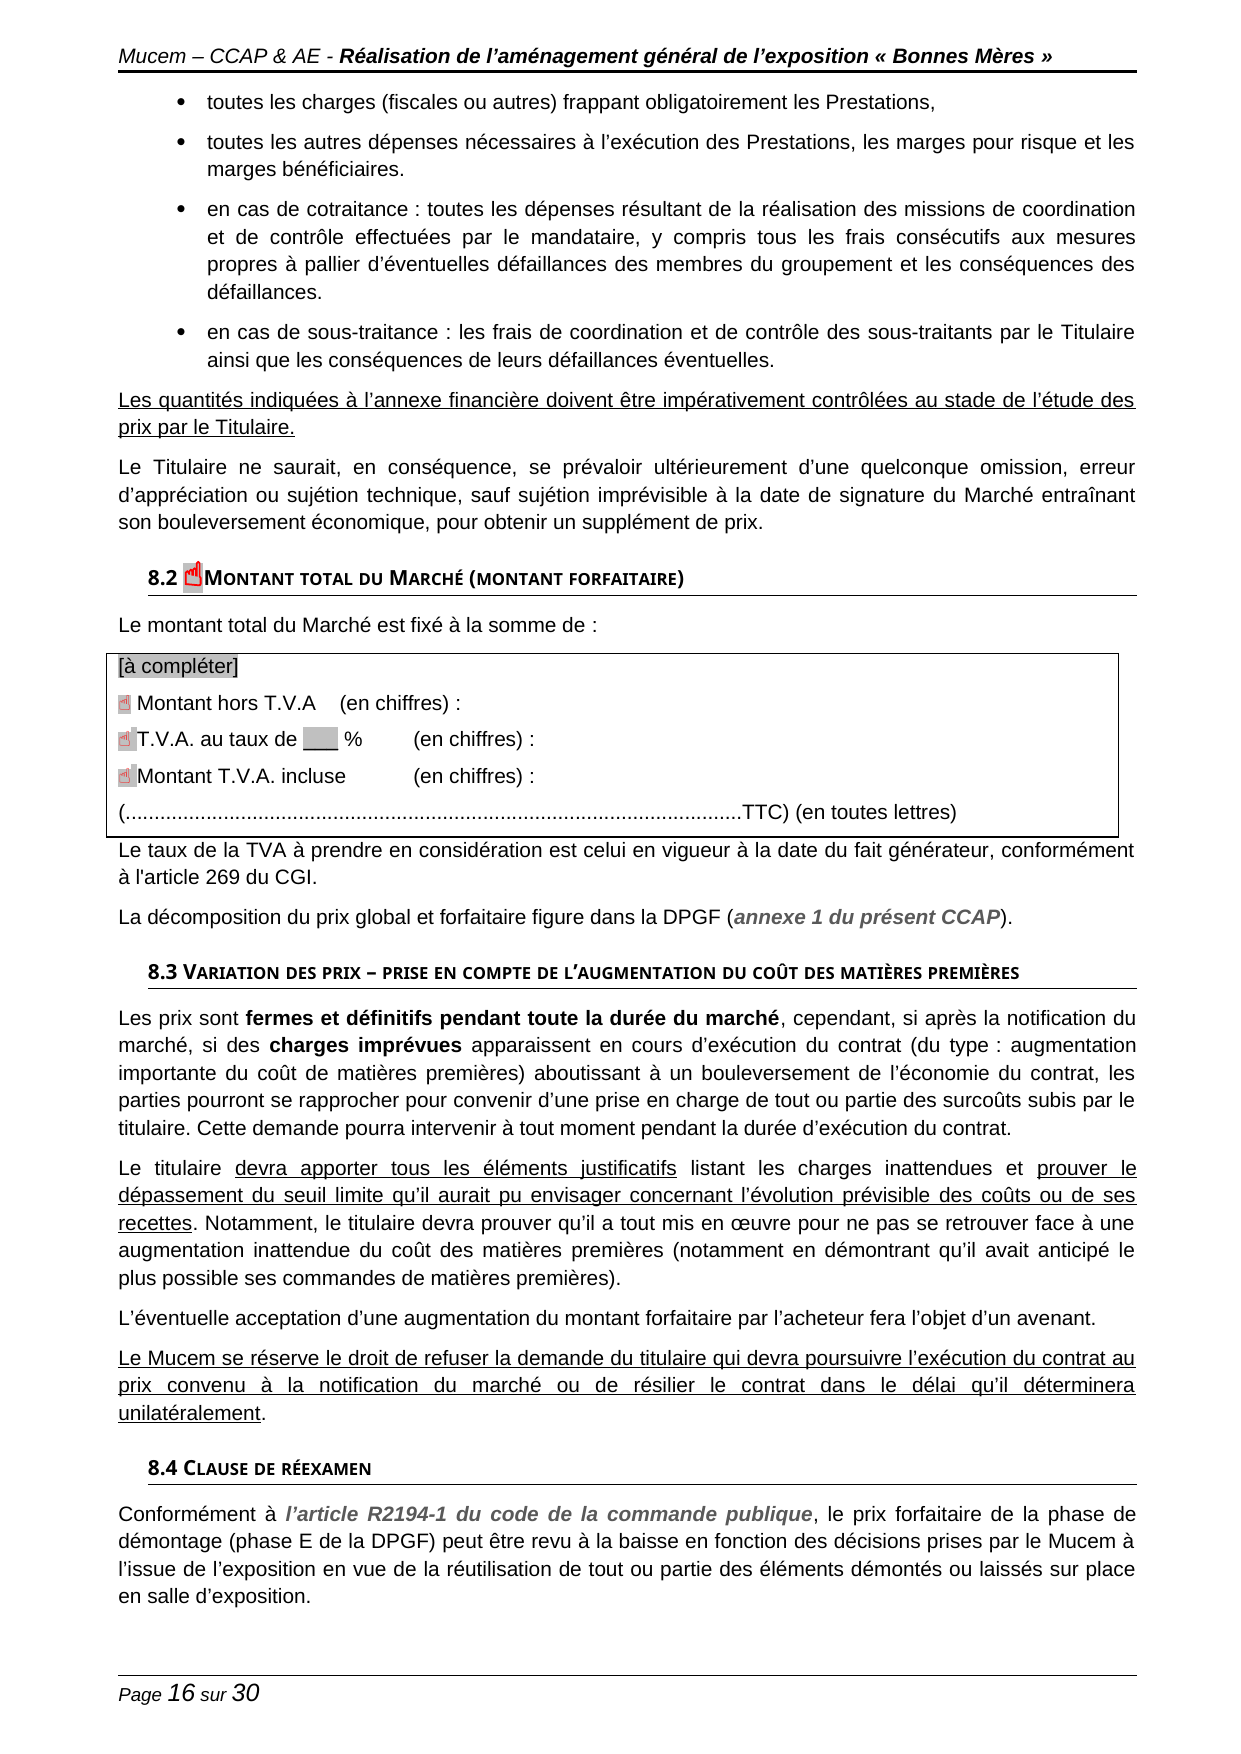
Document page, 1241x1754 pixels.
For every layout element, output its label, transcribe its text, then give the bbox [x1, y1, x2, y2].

text Conformément à l’article R2194-1 du code de la commande publique, le prix forfaitaire de la phase de démontage (phase E de la DPGF) peut être revu à la baisse en fonction des décisions prises par le Mucem à l’issue de l’exposition en vue de la réutilisation de tout ou partie des éléments démontés ou laissés sur place en salle d’exposition. [118, 1501, 1137, 1608]
subtitle Montant total du Marché (montant forfaitaire) [148, 562, 1137, 595]
text Le Titulaire ne saurait, en conséquence, se prévaloir ultérieurement d’une quelconque omission, erreur d’appréciation ou sujétion technique, sauf sujétion imprévisible à la date de signature du Marché entraînant son bouleversement économique, pour obtenir un supplément de prix. [118, 455, 1137, 534]
list en cas de sous-traitance : les frais de coordination et de contrôle des sous-traitants par le Titulaire ainsi que les conséquences de leurs défaillances éventuelles. [177, 320, 1137, 371]
text Le titulaire devra apporter tous les éléments justificatifs listant les charges inattendues et prouver le dépassement du seuil limite qu’il aurait pu envisager concernant l’évolution prévisible des coûts ou de ses recettes. Notamment, le titulaire devra prouver qu’il a tout mis en œuvre pour ne pas se retrouver face à une augmentation inattendue du coût des matières premières (notamment en démontrant qu’il avait anticipé le plus possible ses commandes de matières premières). [118, 1156, 1137, 1204]
text Le montant total du Marché est fixé à la somme de : [118, 613, 1137, 637]
list toutes les autres dépenses nécessaires à l’exécution des Prestations, les marges pour risque et les marges bénéficiaires. [177, 129, 1137, 181]
text Le titulaire devra apporter tous les éléments justificatifs listant les charges inattendues et prouver le dépassement du seuil limite qu’il aurait pu envisager concernant l’évolution prévisible des coûts ou de ses recettes. Notamment, le titulaire devra prouver qu’il a tout mis en œuvre pour ne pas se retrouver face à une augmentation inattendue du coût des matières premières (notamment en démontrant qu’il avait anticipé le plus possible ses commandes de matières premières). [118, 1205, 1137, 1290]
text L’éventuelle acceptation d’une augmentation du montant forfaitaire par l’acheteur fera l’objet d’un avenant. [118, 1306, 1137, 1330]
text Le Mucem se réserve le droit de refuser la demande du titulaire qui devra poursuivre l’exécution du contrat au prix convenu à la notification du marché ou de résilier le contrat dans le délai qu’il déterminera unilatéralement. [118, 1346, 1137, 1425]
list toutes les charges (fiscales ou autres) frappant obligatoirement les Prestations, [177, 89, 1137, 113]
table_header [à compléter] Montant hors T.V.A (en chiffres) : T.V.A. au taux de ___ % (en chiffres) : Montant T.V.A. incluse (en chiffres) : (...........................................................................................................TTC) (en toutes lettres) [107, 654, 1118, 836]
text La décomposition du prix global et forfaitaire figure dans la DPGF (annexe 1 du présent CCAP). [118, 905, 1137, 929]
list en cas de cotraitance : toutes les dépenses résultant de la réalisation des missions de coordination et de contrôle effectuées par le mandataire, y compris tous les frais consécutifs aux mesures propres à pallier d’éventuelles défaillances des membres du groupement et les conséquences des défaillances. [177, 197, 1137, 304]
subtitle Clause de réexamen [148, 1453, 1137, 1484]
subtitle Variation des prix – prise en compte de l’augmentation du coût des matières premières [148, 957, 1137, 988]
text Le taux de la TVA à prendre en considération est celui en vigueur à la date du fait générateur, conformément à l'article 269 du CGI. [118, 837, 1137, 889]
text Les quantités indiquées à l’annexe financière doivent être impérativement contrôlées au stade de l’étude des prix par le Titulaire. [118, 387, 1137, 439]
text Les prix sont fermes et définitifs pendant toute la durée du marché, cependant, si après la notification du marché, si des charges imprévues apparaissent en cours d’exécution du contrat (du type : augmentation importante du coût de matières premières) aboutissant à un bouleversement de l’économie du contrat, les parties pourront se rapprocher pour convenir d’une prise en charge de tout ou partie des surcoûts subis par le titulaire. Cette demande pourra intervenir à tout moment pendant la durée d’exécution du contrat. [118, 1006, 1137, 1140]
